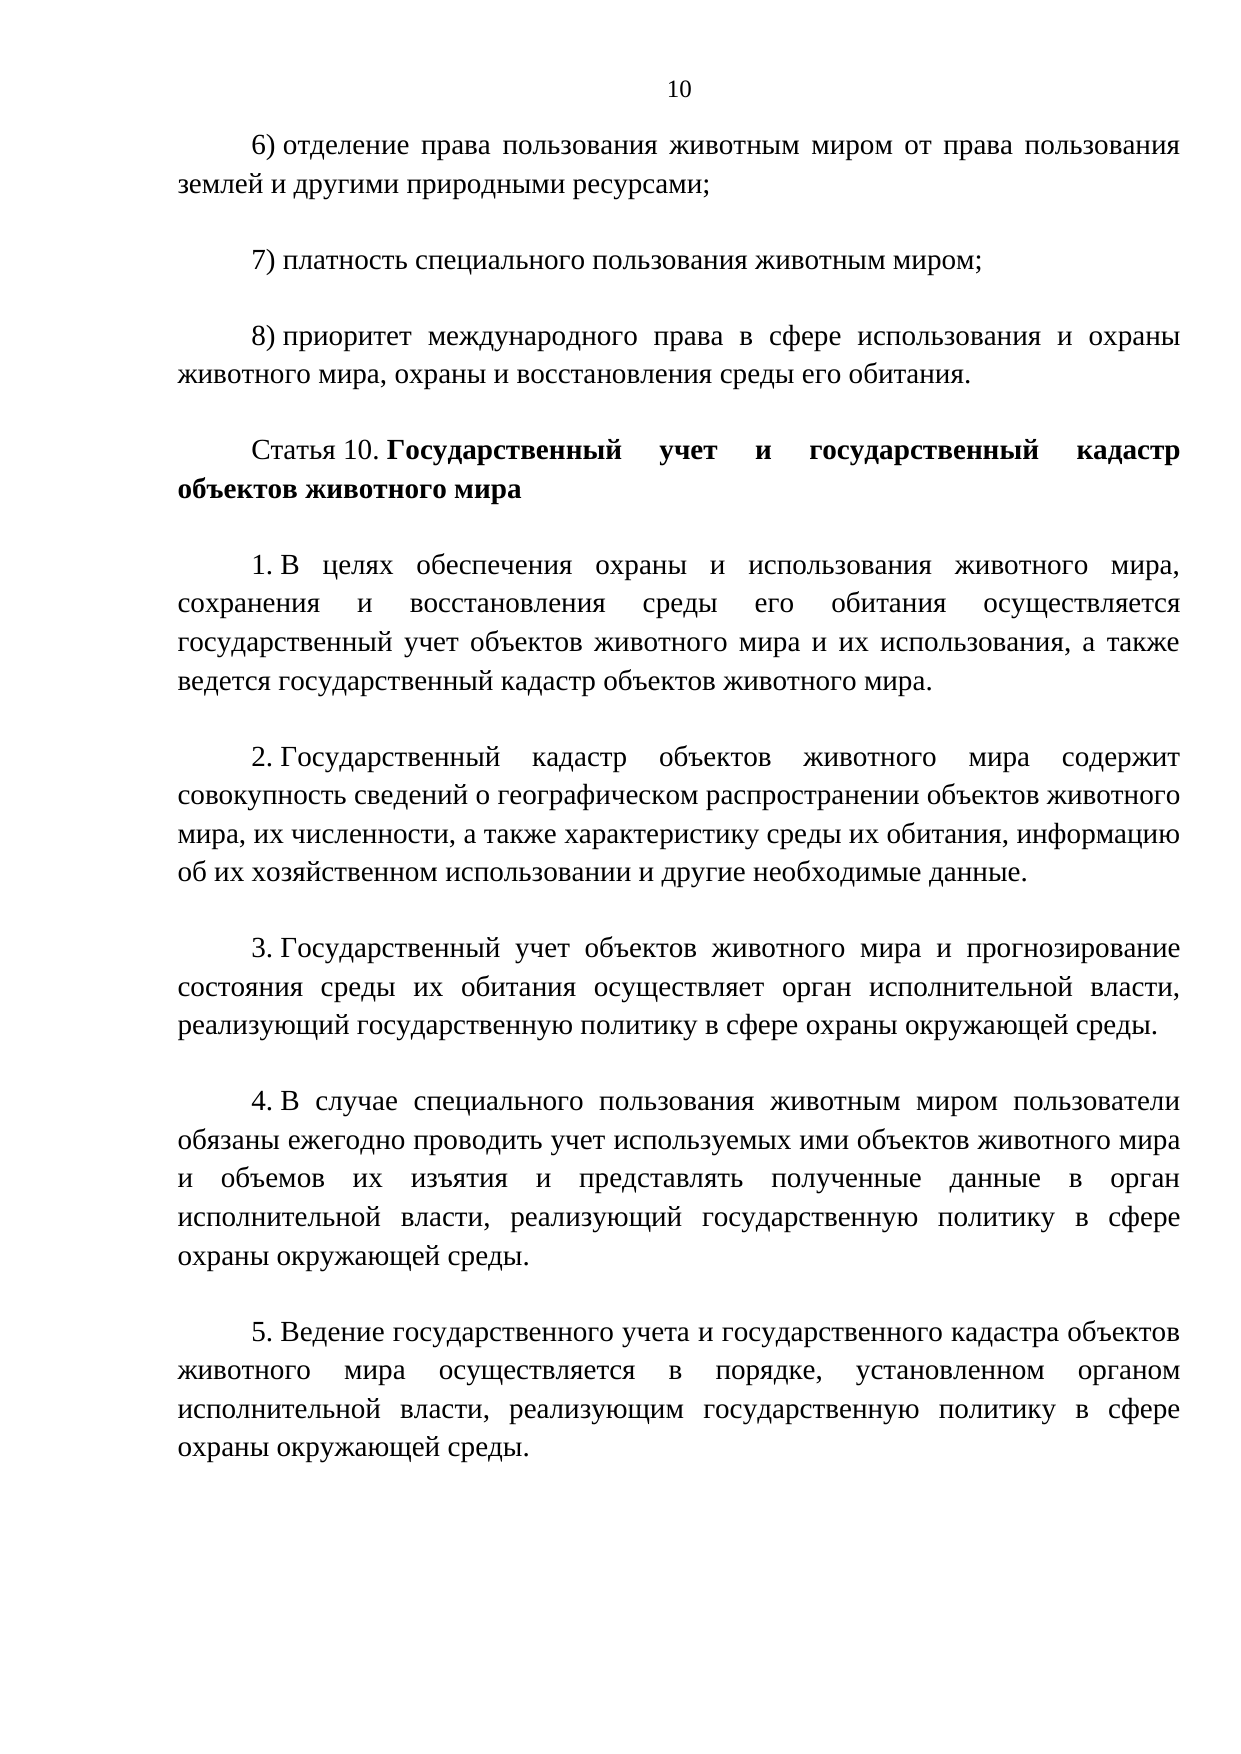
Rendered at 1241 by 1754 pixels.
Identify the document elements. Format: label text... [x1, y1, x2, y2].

text 8) приоритет международного права в сфере использования и охраны животного мира, охраны и восстановления среды его обитания. [177, 318, 1181, 390]
text 2. Государственный кадастр объектов животного мира содержит совокупность сведений о географическом распространении объектов животного мира, их численности, а также характеристику среды их обитания, информацию об их хозяйственном использовании и другие необходимые данные. [177, 739, 1181, 888]
text 7) платность специального пользования животным миром; [177, 242, 1181, 275]
text 1. В целях обеспечения охраны и использования животного мира, сохранения и восстановления среды его обитания осуществляется государственный учет объектов животного мира и их использования, а также ведется государственный кадастр объектов животного мира. [177, 547, 1181, 696]
text 6) отделение права пользования животным миром от права пользования землей и другими природными ресурсами; [177, 127, 1181, 199]
text Статья 10. Государственный учет и государственный кадастр объектов животного мира [177, 432, 1181, 504]
text 3. Государственный учет объектов животного мира и прогнозирование состояния среды их обитания осуществляет орган исполнительной власти, реализующий государственную политику в сфере охраны окружающей среды. [177, 930, 1181, 1041]
text 5. Ведение государственного учета и государственного кадастра объектов животного мира осуществляется в порядке, установленном органом исполнительной власти, реализующим государственную политику в сфере охраны окружающей среды. [177, 1314, 1181, 1463]
text 4. В случае специального пользования животным миром пользователи обязаны ежегодно проводить учет используемых ими объектов животного мира и объемов их изъятия и представлять полученные данные в орган исполнительной власти, реализующий государственную политику в сфере охраны окружающей среды. [177, 1083, 1181, 1271]
